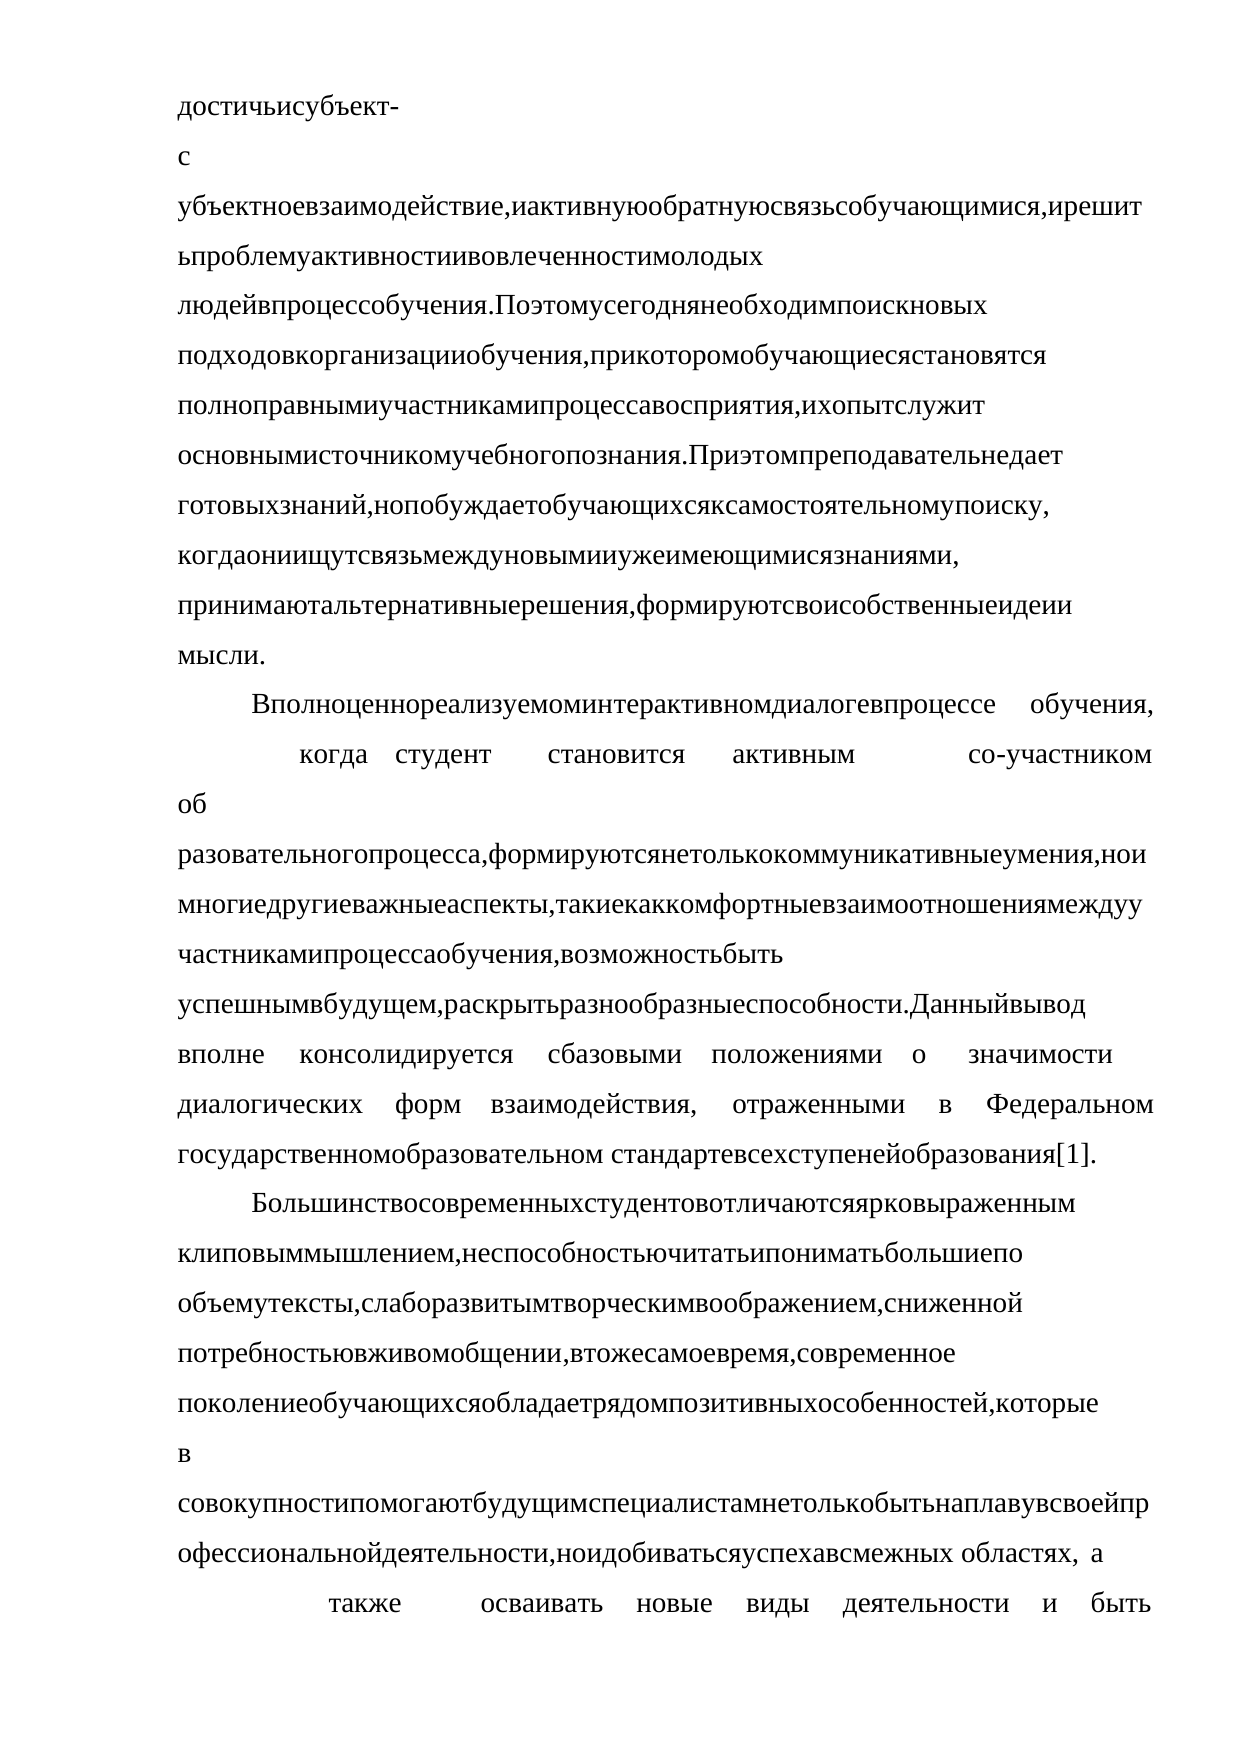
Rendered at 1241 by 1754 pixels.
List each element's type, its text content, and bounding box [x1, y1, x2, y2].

text Вполноценнореализуемоминтерактивномдиалогевпроцессе обучения, когда студент становится активным со-участником образовательногопроцесса,формируютсянетолькокоммуникативныеумения,ноимногиедругиеважныеаспекты,такиекаккомфортныевзаимоотношениямеждуучастникамипроцессаобучения,возможностьбыть успешнымвбудущем,раскрытьразнообразныеспособности.Данныйвывод вполне консолидируется сбазовыми положениями о значимости диалогических форм взаимодействия, отраженными в Федеральном государственномобразовательном стандартевсехступенейобразования[1]. [177, 687, 1154, 1169]
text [177, 1186, 1153, 1618]
text достичьисубъект-субъектноевзаимодействие,иактивнуюобратнуюсвязьсобучающимися,ирешитьпроблемуактивностиивовлеченностимолодых людейвпроцессобучения.Поэтомусегоднянеобходимпоискновых подходовкорганизацииобучения,прикоторомобучающиесястановятся полноправнымиучастникамипроцессавосприятия,ихопытслужит основнымисточникомучебногопознания.Приэтомпреподавательнедает готовыхзнаний,нопобуждаетобучающихсяксамостоятельномупоиску, когдаониищутсвязьмеждуновымииужеимеющимисязнаниями, принимаютальтернативныерешения,формируютсвоисобственныеидеии мысли. [177, 88, 1153, 670]
